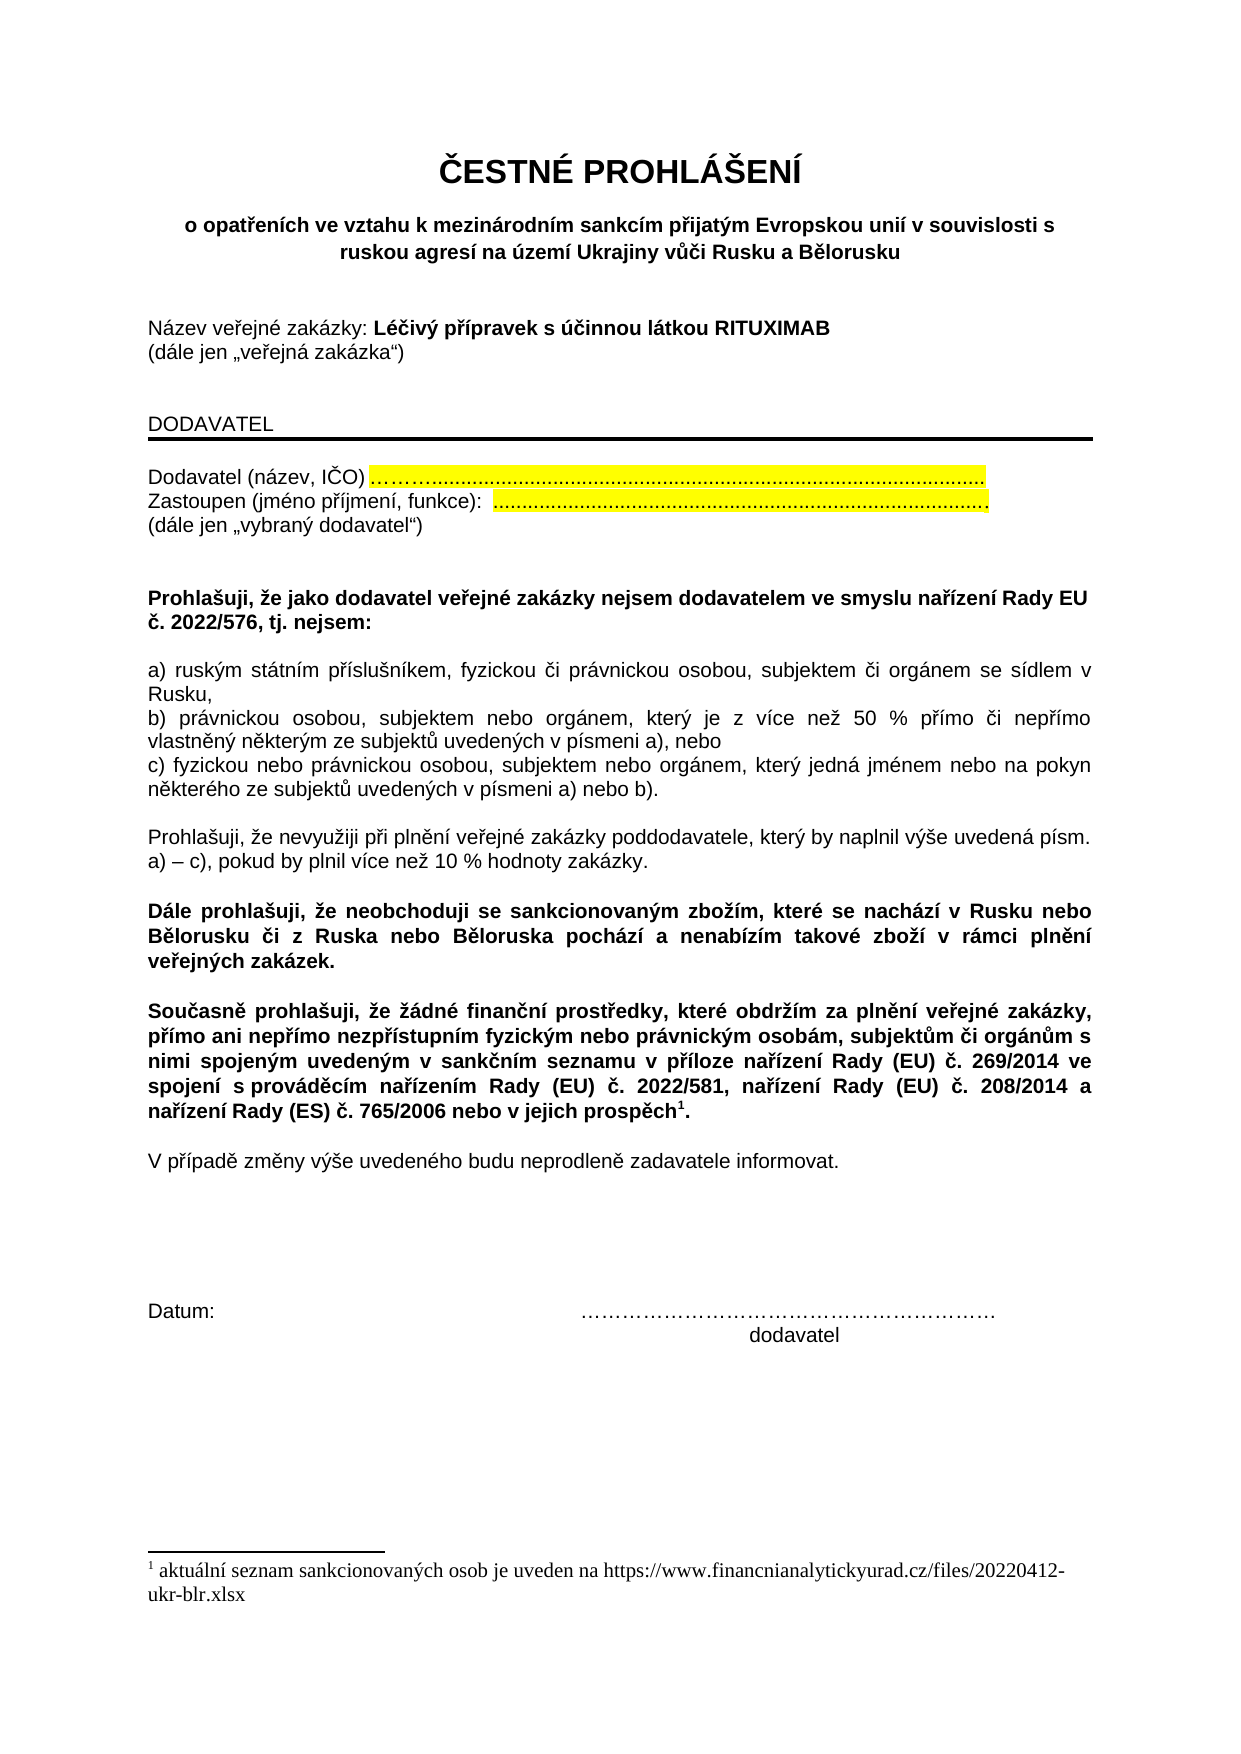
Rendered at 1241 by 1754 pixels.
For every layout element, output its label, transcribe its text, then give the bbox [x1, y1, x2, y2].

list dodavatel [664, 1323, 1196, 1347]
text Dodavatel (název, IČO) ………................................................................................................ [148, 464, 1093, 488]
text c) fyzickou nebo právnickou osobou, subjektem nebo orgánem, který jedná jménem nebo na pokyn některého ze subjektů uvedených v písmeni a) nebo b). [148, 753, 1093, 801]
text b) právnickou osobou, subjektem nebo orgánem, který je z více než 50 % přímo či nepřímo vlastněný některým ze subjektů uvedených v písmeni a), nebo [148, 705, 1093, 753]
text (dále jen „veřejná zakázka“) [148, 339, 1093, 363]
subtitle ČESTNÉ PROHLÁŠENÍ [148, 164, 1093, 189]
text Název veřejné zakázky: Léčivý přípravek s účinnou látkou RITUXIMAB [148, 316, 1093, 339]
text DODAVATEL [148, 411, 1093, 437]
text (dále jen „vybraný dodavatel“) [148, 513, 1093, 537]
text Zastoupen (jméno příjmení, funkce): ...................................................................................... [148, 488, 1093, 513]
text o opatřeních ve vztahu k mezinárodním sankcím přijatým Evropskou unií v souvislosti s ruskou agresí na území Ukrajiny vůči Rusku a Bělorusku [148, 213, 1093, 264]
text Prohlašuji, že jako dodavatel veřejné zakázky nejsem dodavatelem ve smyslu nařízení Rady EU č. 2022/576, tj. nejsem: [148, 586, 1093, 633]
subtitle Současně prohlašuji, že žádné finanční prostředky, které obdržím za plnění veřejné zakázky, přímo ani nepřímo nezpřístupním fyzickým nebo právnickým osobám, subjektům či orgánům s nimi spojeným uvedeným v sankčním seznamu v příloze nařízení Rady (EU) č. 269/2014 ve spojení s prováděcím nařízením Rady (EU) č. 2022/581, nařízení Rady (EU) č. 208/2014 a nařízení Rady (ES) č. 765/2006 nebo v jejich prospěch. [148, 998, 1093, 1123]
text a) ruským státním příslušníkem, fyzickou či právnickou osobou, subjektem či orgánem se sídlem v Rusku, [148, 657, 1093, 705]
subtitle Datum: …………………………………………………… [148, 1298, 1093, 1323]
text Prohlašuji, že nevyužiji při plnění veřejné zakázky poddodavatele, který by naplnil výše uvedená písm. a) – c), pokud by plnil více než 10 % hodnoty zakázky. [148, 825, 1093, 873]
subtitle Dále prohlašuji, že neobchoduji se sankcionovaným zbožím, které se nachází v Rusku nebo Bělorusku či z Ruska nebo Běloruska pochází a nenabízím takové zboží v rámci plnění veřejných zakázek. [148, 898, 1093, 973]
subtitle V případě změny výše uvedeného budu neprodleně zadavatele informovat. [148, 1148, 1093, 1173]
